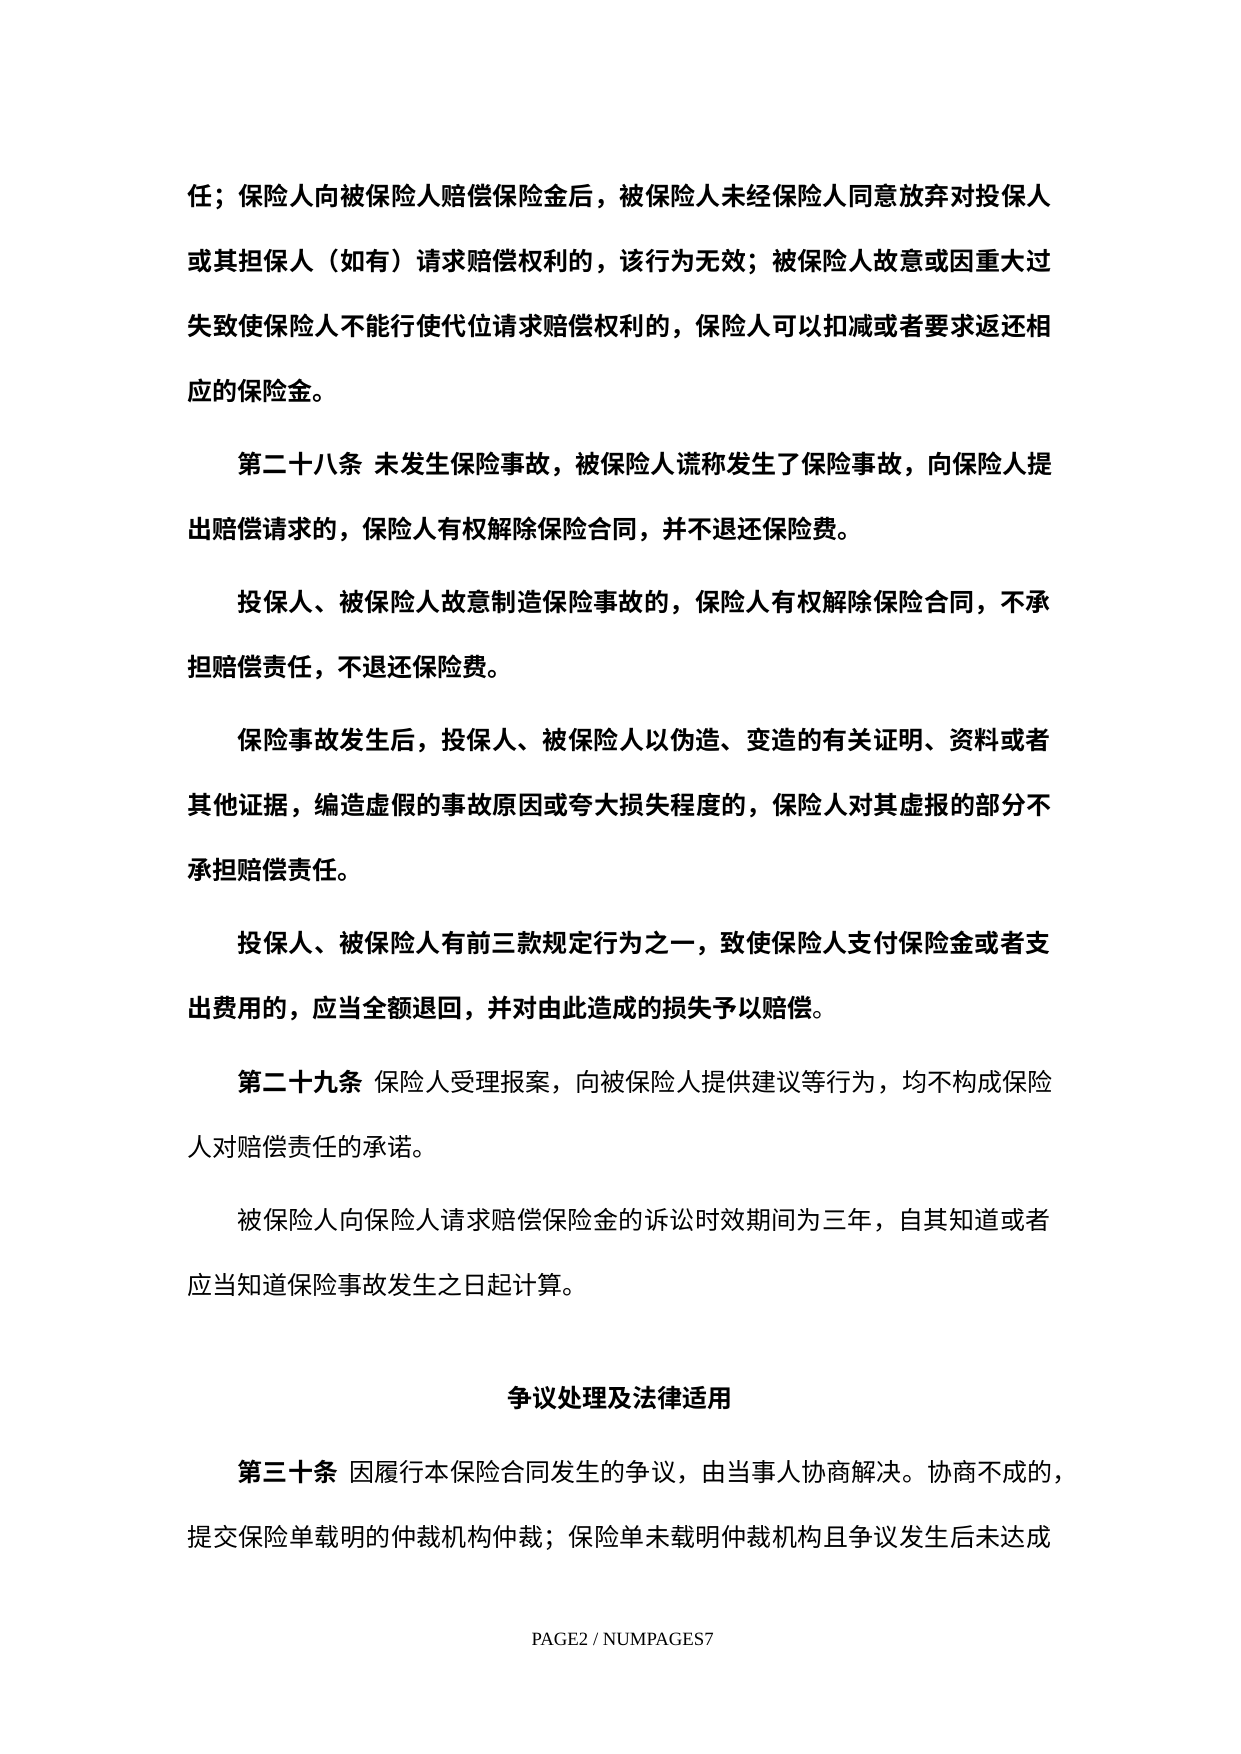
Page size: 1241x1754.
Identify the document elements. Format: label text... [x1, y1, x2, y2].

text 投保人、被保险人故意制造保险事故的，保险人有权解除保险合同，不承担赔偿责任，不退还保险费。 [187, 568, 1053, 698]
text 投保人、被保险人有前三款规定行为之一，致使保险人支付保险金或者支出费用的，应当全额退回，并对由此造成的损失予以赔偿。 [187, 909, 1053, 1039]
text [187, 1438, 1053, 1568]
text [187, 162, 1053, 422]
text 保险事故发生后，投保人、被保险人以伪造、变造的有关证明、资料或者其他证据，编造虚假的事故原因或夸大损失程度的，保险人对其虚报的部分不承担赔偿责任。 [187, 706, 1053, 901]
text 争议处理及法律适用 [187, 1364, 1053, 1429]
text 第二十八条 未发生保险事故，被保险人谎称发生了保险事故，向保险人提出赔偿请求的，保险人有权解除保险合同，并不退还保险费。 [187, 430, 1053, 560]
text 被保险人向保险人请求赔偿保险金的诉讼时效期间为三年，自其知道或者应当知道保险事故发生之日起计算。 [187, 1186, 1053, 1316]
text 第二十九条 保险人受理报案，向被保险人提供建议等行为，均不构成保险人对赔偿责任的承诺。 [187, 1048, 1053, 1178]
